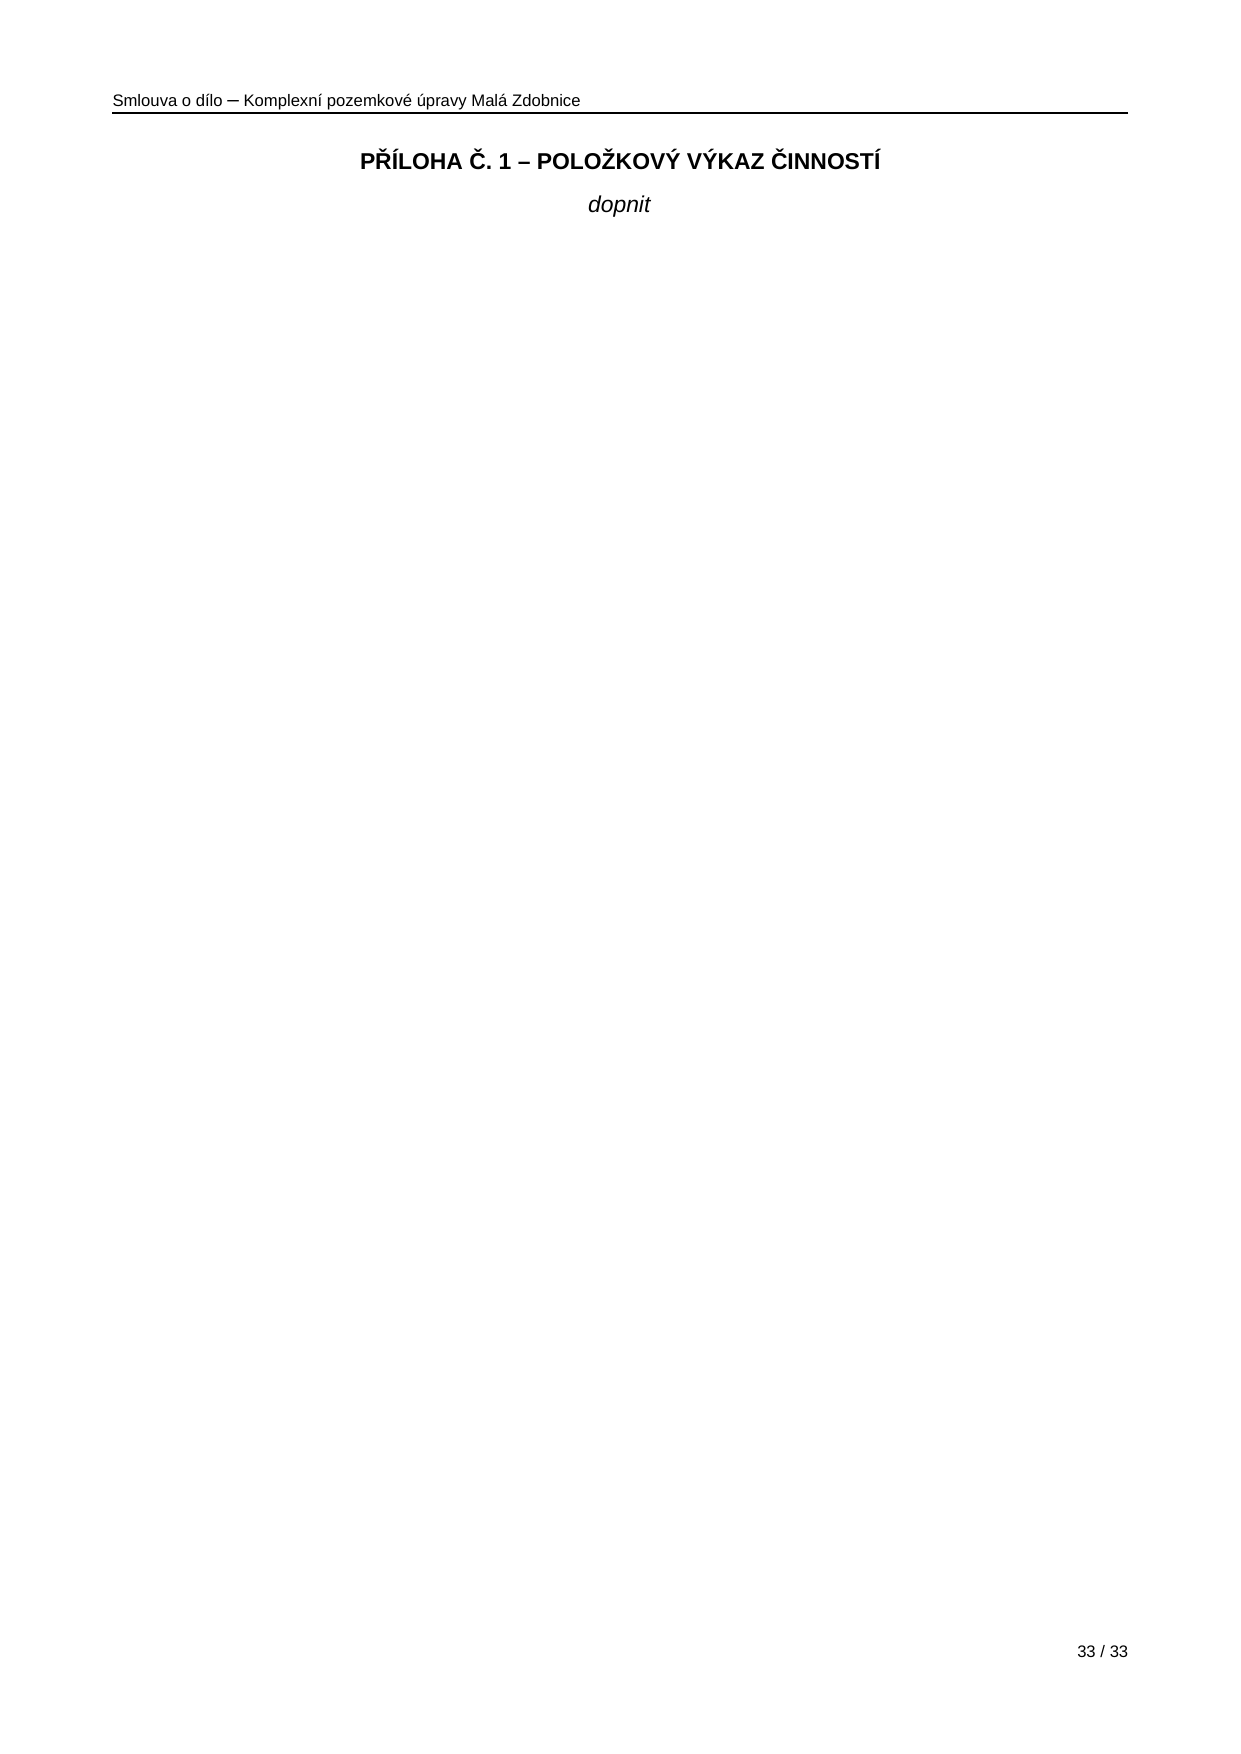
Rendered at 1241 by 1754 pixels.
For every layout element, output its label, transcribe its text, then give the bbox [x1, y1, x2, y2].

text Příloha č. 1 – Položkový výkaz Činností [112, 148, 1128, 174]
text dopnit [112, 191, 1128, 217]
